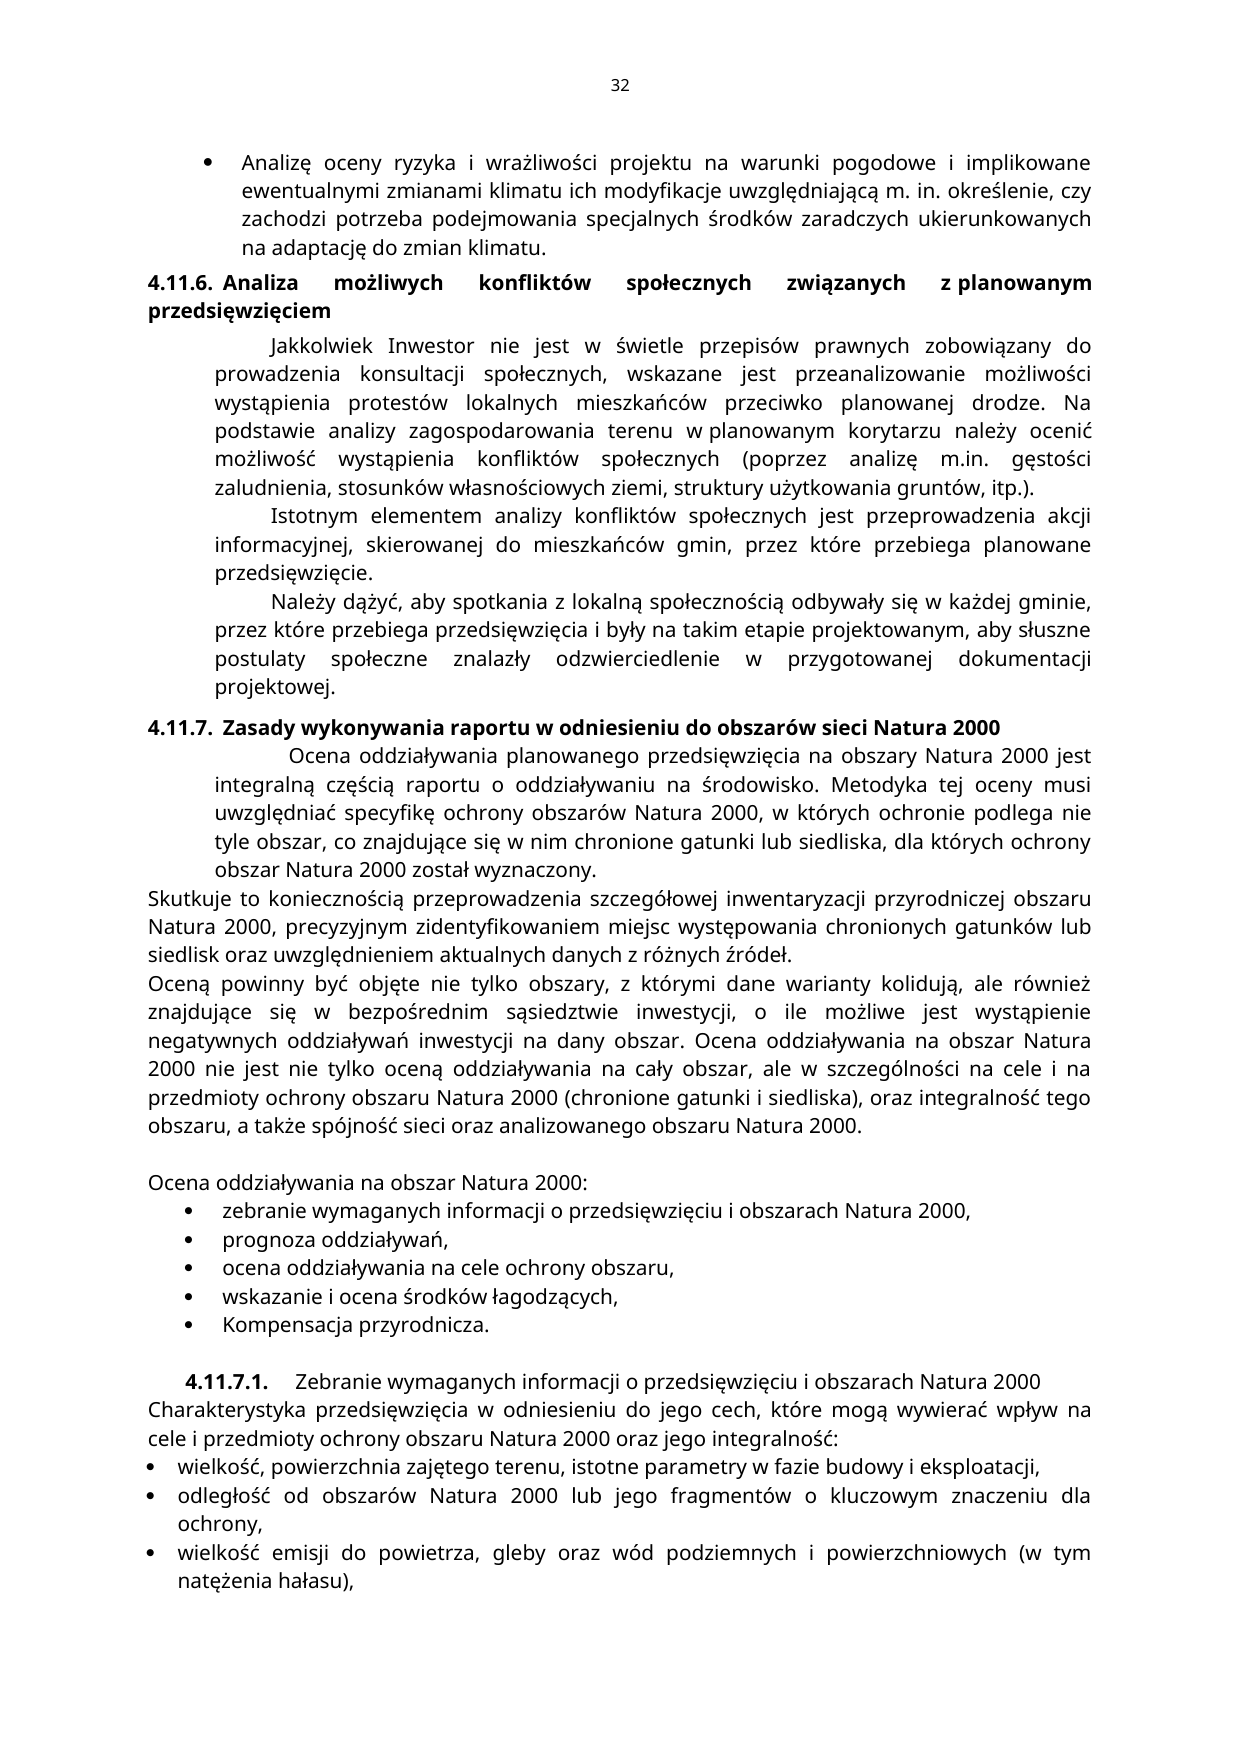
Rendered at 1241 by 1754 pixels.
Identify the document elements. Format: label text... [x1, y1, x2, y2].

list wielkość, powierzchnia zajętego terenu, istotne parametry w fazie budowy i eksploatacji, [147, 1452, 1092, 1481]
subtitle Analiza możliwych konfliktów społecznych związanych z planowanym przedsięwzięciem [148, 268, 1092, 324]
list zebranie wymaganych informacji o przedsięwzięciu i obszarach Natura 2000, [185, 1196, 1092, 1225]
text Istotnym elementem analizy konfliktów społecznych jest przeprowadzenia akcji informacyjnej, skierowanej do mieszkańców gmin, przez które przebiega planowane przedsięwzięcie. [214, 501, 1092, 587]
list wskazanie i ocena środków łagodzących, [185, 1282, 1092, 1310]
list Analizę oceny ryzyka i wrażliwości projektu na warunki pogodowe i implikowane ewentualnymi zmianami klimatu ich modyfikacje uwzględniającą m. in. określenie, czy zachodzi potrzeba podejmowania specjalnych środków zaradczych ukierunkowanych na adaptację do zmian klimatu. [204, 148, 1092, 261]
text Oceną powinny być objęte nie tylko obszary, z którymi dane warianty kolidują, ale również znajdujące się w bezpośrednim sąsiedztwie inwestycji, o ile możliwe jest wystąpienie negatywnych oddziaływań inwestycji na dany obszar. Ocena oddziaływania na obszar Natura 2000 nie jest nie tylko oceną oddziaływania na cały obszar, ale w szczególności na cele i na przedmioty ochrony obszaru Natura 2000 (chronione gatunki i siedliska), oraz integralność tego obszaru, a także spójność sieci oraz analizowanego obszaru Natura 2000. [148, 969, 1092, 1139]
list Zebranie wymaganych informacji o przedsięwzięciu i obszarach Natura 2000 [185, 1367, 1092, 1396]
text Ocena oddziaływania na obszar Natura 2000: [148, 1168, 1092, 1196]
text Skutkuje to koniecznością przeprowadzenia szczegółowej inwentaryzacji przyrodniczej obszaru Natura 2000, precyzyjnym zidentyfikowaniem miejsc występowania chronionych gatunków lub siedlisk oraz uwzględnieniem aktualnych danych z różnych źródeł. [148, 884, 1092, 969]
list odległość od obszarów Natura 2000 lub jego fragmentów o kluczowym znaczeniu dla ochrony, [147, 1481, 1092, 1538]
list ocena oddziaływania na cele ochrony obszaru, [185, 1253, 1092, 1282]
list wielkość emisji do powietrza, gleby oraz wód podziemnych i powierzchniowych (w tym natężenia hałasu), [147, 1538, 1092, 1594]
text Jakkolwiek Inwestor nie jest w świetle przepisów prawnych zobowiązany do prowadzenia konsultacji społecznych, wskazane jest przeanalizowanie możliwości wystąpienia protestów lokalnych mieszkańców przeciwko planowanej drodze. Na podstawie analizy zagospodarowania terenu w planowanym korytarzu należy ocenić możliwość wystąpienia konfliktów społecznych (poprzez analizę m.in. gęstości zaludnienia, stosunków własnościowych ziemi, struktury użytkowania gruntów, itp.). [214, 331, 1092, 501]
list prognoza oddziaływań, [185, 1225, 1092, 1253]
text Należy dążyć, aby spotkania z lokalną społecznością odbywały się w każdej gminie, przez które przebiega przedsięwzięcia i były na takim etapie projektowanym, aby słuszne postulaty społeczne znalazły odzwierciedlenie w przygotowanej dokumentacji projektowej. [214, 587, 1092, 701]
text Ocena oddziaływania planowanego przedsięwzięcia na obszary Natura 2000 jest integralną częścią raportu o oddziaływaniu na środowisko. Metodyka tej oceny musi uwzględniać specyfikę ochrony obszarów Natura 2000, w których ochronie podlega nie tyle obszar, co znajdujące się w nim chronione gatunki lub siedliska, dla których ochrony obszar Natura 2000 został wyznaczony. [214, 741, 1092, 884]
subtitle Zasady wykonywania raportu w odniesieniu do obszarów sieci Natura 2000 [148, 713, 1092, 741]
text Charakterystyka przedsięwzięcia w odniesieniu do jego cech, które mogą wywierać wpływ na cele i przedmioty ochrony obszaru Natura 2000 oraz jego integralność: [148, 1396, 1092, 1452]
list Kompensacja przyrodnicza. [185, 1310, 1092, 1339]
